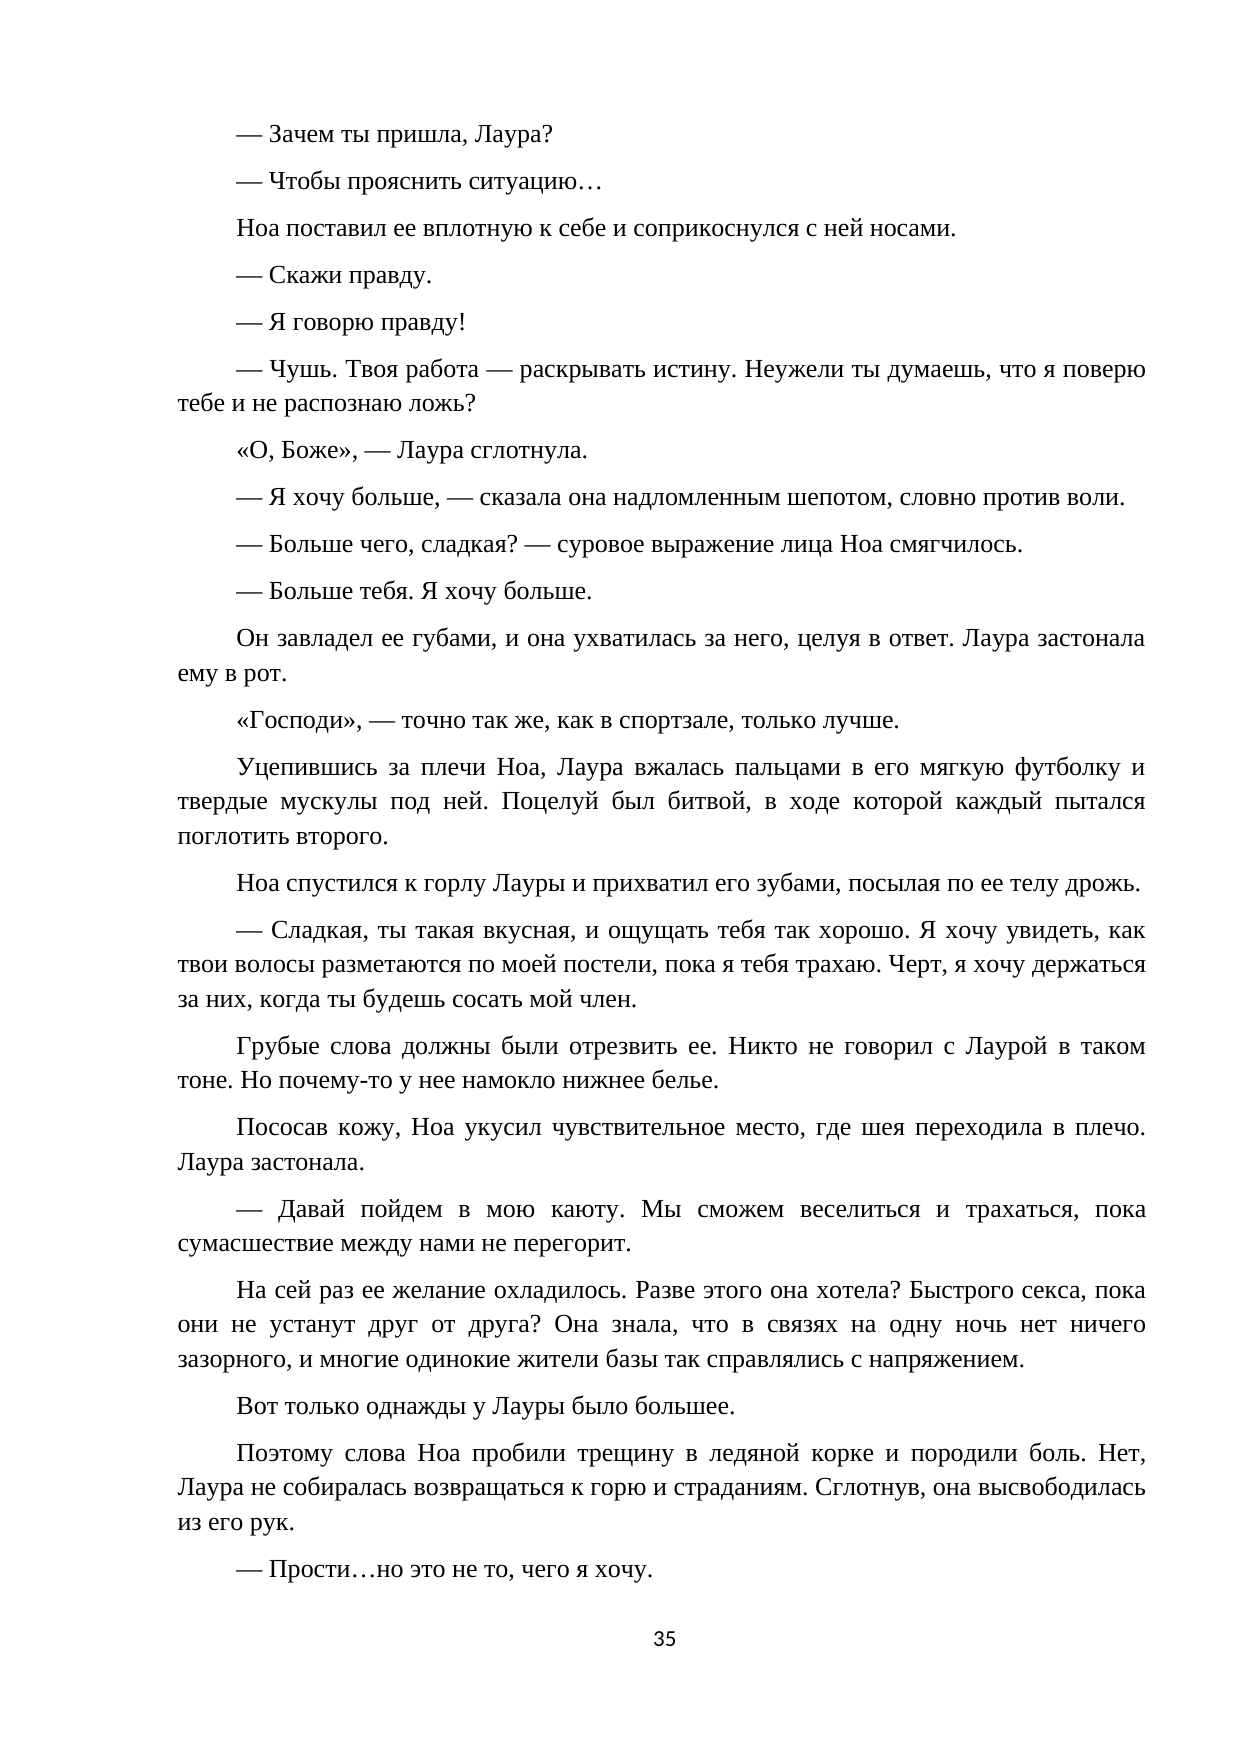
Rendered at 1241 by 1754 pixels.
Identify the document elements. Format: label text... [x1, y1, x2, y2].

text Грубые слова должны были отрезвить ее. Никто не говорил с Лаурой в таком тоне. Но почему-то у нее намокло нижнее белье. [177, 1030, 1147, 1094]
text — Больше чего, сладкая? — суровое выражение лица Ноа смягчилось. [177, 528, 1147, 558]
text Пососав кожу, Ноа укусил чувствительное место, где шея переходила в плечо. Лаура застонала. [177, 1111, 1147, 1176]
text Ноа спустился к горлу Лауры и прихватил его зубами, посылая по ее телу дрожь. [177, 867, 1147, 897]
text — Чушь. Твоя работа — раскрывать истину. Неужели ты думаешь, что я поверю тебе и не распознаю ложь? [177, 353, 1147, 417]
text Поэтому слова Ноа пробили трещину в ледяной корке и породили боль. Нет, Лаура не собиралась возвращаться к горю и страданиям. Сглотнув, она высвободилась из его рук. [177, 1437, 1147, 1536]
text «Господи», — точно так же, как в спортзале, только лучше. [177, 704, 1147, 734]
text — Сладкая, ты такая вкусная, и ощущать тебя так хорошо. Я хочу увидеть, как твои волосы разметаются по моей постели, пока я тебя трахаю. Черт, я хочу держаться за них, когда ты будешь сосать мой член. [177, 914, 1147, 1013]
text «О, Боже», — Лаура сглотнула. [177, 434, 1147, 464]
text — Зачем ты пришла, Лаура? [177, 118, 1147, 148]
text Вот только однажды у Лауры было большее. [177, 1390, 1147, 1420]
text — Прости…но это не то, чего я хочу. [177, 1553, 1147, 1583]
text Ноа поставил ее вплотную к себе и соприкоснулся с ней носами. [177, 212, 1147, 242]
text На сей раз ее желание охладилось. Разве этого она хотела? Быстрого секса, пока они не устанут друг от друга? Она знала, что в связях на одну ночь нет ничего зазорного, и многие одинокие жители базы так справлялись с напряжением. [177, 1274, 1147, 1373]
text — Скажи правду. [177, 259, 1147, 289]
text — Я хочу больше, — сказала она надломленным шепотом, словно против воли. [177, 481, 1147, 511]
text — Давай пойдем в мою каюту. Мы сможем веселиться и трахаться, пока сумасшествие между нами не перегорит. [177, 1193, 1147, 1257]
text Уцепившись за плечи Ноа, Лаура вжалась пальцами в его мягкую футболку и твердые мускулы под ней. Поцелуй был битвой, в ходе которой каждый пытался поглотить второго. [177, 751, 1147, 850]
text — Я говорю правду! [177, 306, 1147, 336]
text — Больше тебя. Я хочу больше. [177, 575, 1147, 605]
text — Чтобы прояснить ситуацию… [177, 165, 1147, 195]
text Он завладел ее губами, и она ухватилась за него, целуя в ответ. Лаура застонала ему в рот. [177, 622, 1147, 687]
